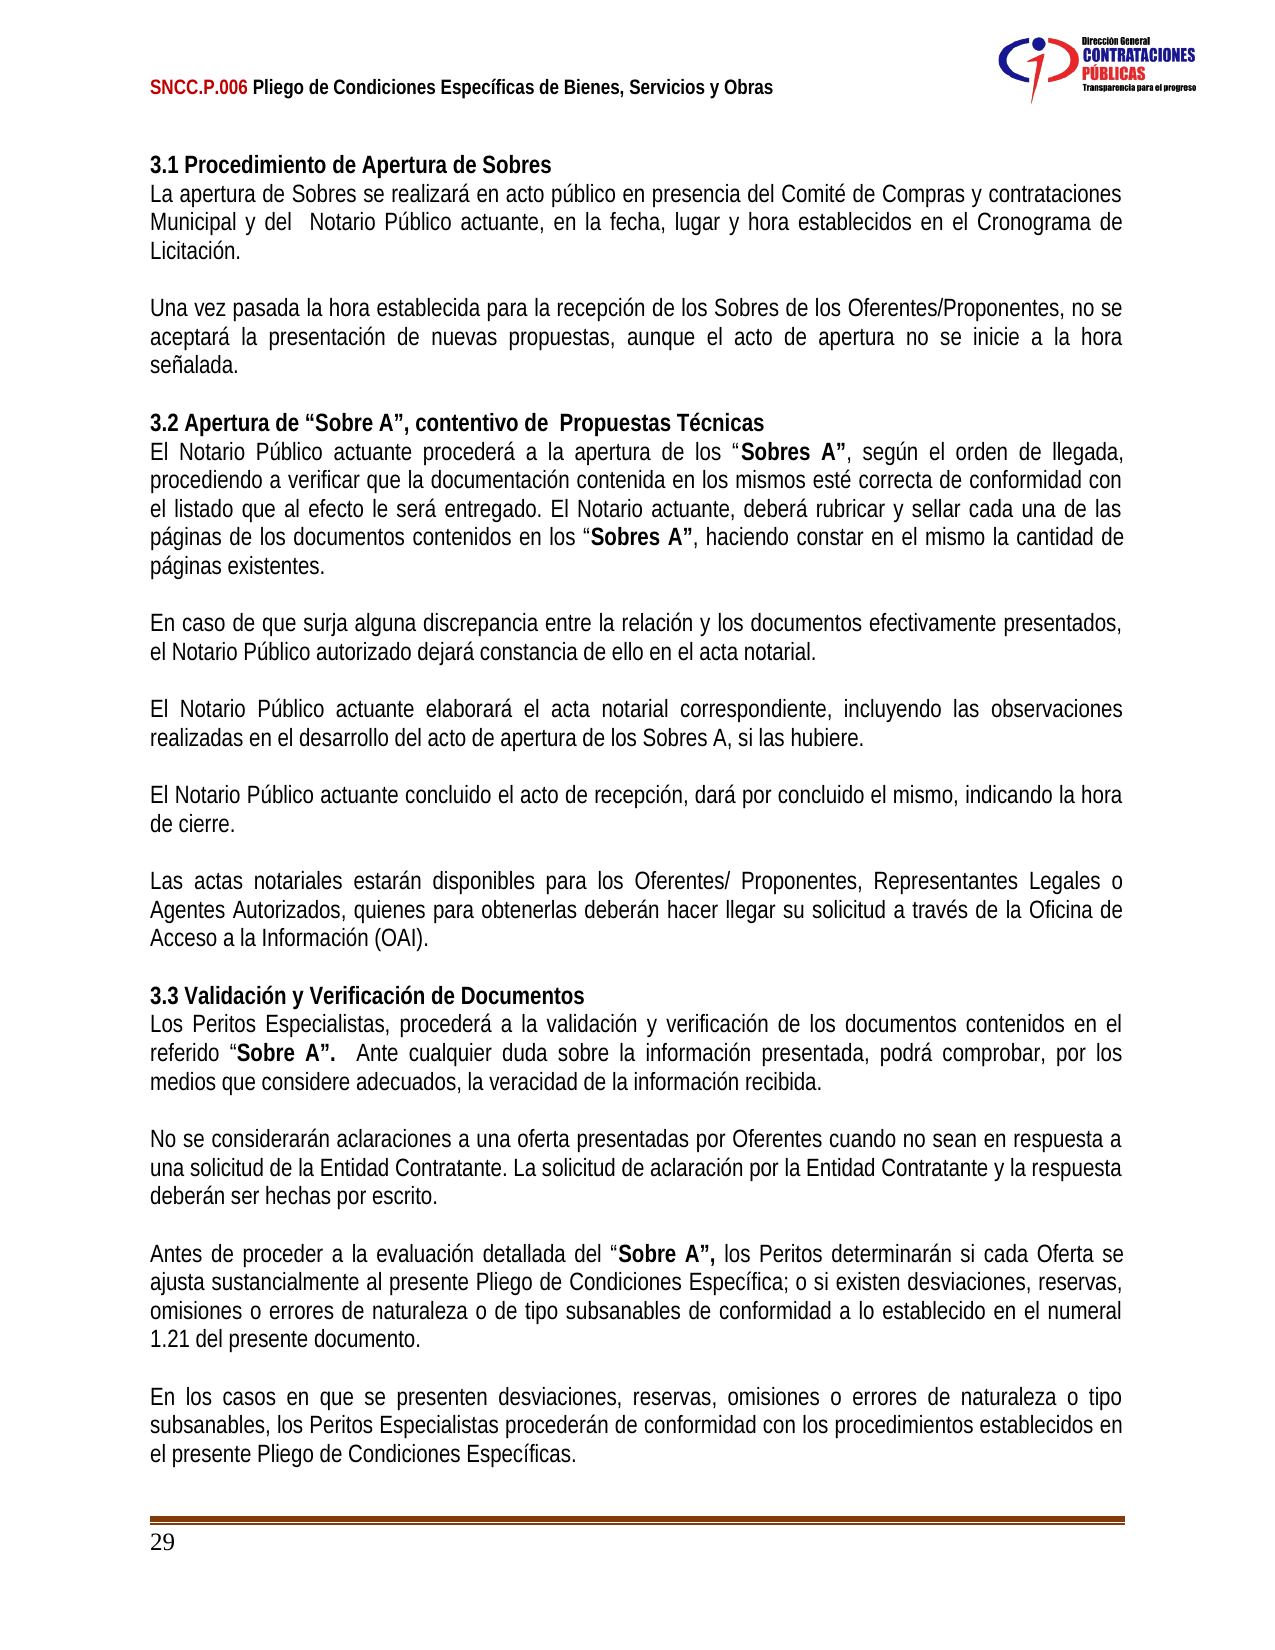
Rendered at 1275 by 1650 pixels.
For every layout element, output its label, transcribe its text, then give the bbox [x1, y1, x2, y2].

text Los Peritos Especialistas, procederá a la validación y verificación de los documentos contenidos en el referido “Sobre A”. Ante cualquier duda sobre la información presentada, podrá comprobar, por los medios que considere adecuados, la veracidad de la información recibida. [150, 1009, 1125, 1095]
text 3.3 Validación y Verificación de Documentos [150, 981, 1125, 1009]
text 3.1 Procedimiento de Apertura de Sobres [150, 150, 1125, 179]
text Antes de proceder a la evaluación detallada del “Sobre A”, los Peritos determinarán si cada Oferta se ajusta sustancialmente al presente Pliego de Condiciones Específica; o si existen desviaciones, reservas, omisiones o errores de naturaleza o de tipo subsanables de conformidad a lo establecido en el numeral 1.21 del presente documento. [150, 1238, 1125, 1353]
text El Notario Público actuante elaborará el acta notarial correspondiente, incluyendo las observaciones realizadas en el desarrollo del acto de apertura de los Sobres A, si las hubiere. [150, 694, 1125, 752]
text Las actas notariales estarán disponibles para los Oferentes/ Proponentes, Representantes Legales o Agentes Autorizados, quienes para obtenerlas deberán hacer llegar su solicitud a través de la Oficina de Acceso a la Información (OAI). [150, 866, 1125, 952]
text El Notario Público actuante concluido el acto de recepción, dará por concluido el mismo, indicando la hora de cierre. [150, 780, 1125, 837]
text En los casos en que se presenten desviaciones, reservas, omisiones o errores de naturaleza o tipo subsanables, los Peritos Especialistas procederán de conformidad con los procedimientos establecidos en el presente Pliego de Condiciones Específicas. [150, 1382, 1125, 1468]
picture [998, 37, 1196, 104]
text La apertura de Sobres se realizará en acto público en presencia del Comité de Compras y contrataciones Municipal y del Notario Público actuante, en la fecha, lugar y hora establecidos en el Cronograma de Licitación. [150, 179, 1125, 264]
text En caso de que surja alguna discrepancia entre la relación y los documentos efectivamente presentados, el Notario Público autorizado dejará constancia de ello en el acta notarial. [150, 608, 1125, 666]
text Una vez pasada la hora establecida para la recepción de los Sobres de los Oferentes/Proponentes, no se aceptará la presentación de nuevas propuestas, aunque el acto de apertura no se inicie a la hora señalada. [150, 293, 1125, 379]
text No se considerarán aclaraciones a una oferta presentadas por Oferentes cuando no sean en respuesta a una solicitud de la Entidad Contratante. La solicitud de aclaración por la Entidad Contratante y la respuesta deberán ser hechas por escrito. [150, 1124, 1125, 1210]
text El Notario Público actuante procederá a la apertura de los “Sobres A”, según el orden de llegada, procediendo a verificar que la documentación contenida en los mismos esté correcta de conformidad con el listado que al efecto le será entregado. El Notario actuante, deberá rubricar y sellar cada una de las páginas de los documentos contenidos en los “Sobres A”, haciendo constar en el mismo la cantidad de páginas existentes. [150, 436, 1125, 580]
text 3.2 Apertura de “Sobre A”, contentivo de Propuestas Técnicas [150, 408, 1125, 436]
